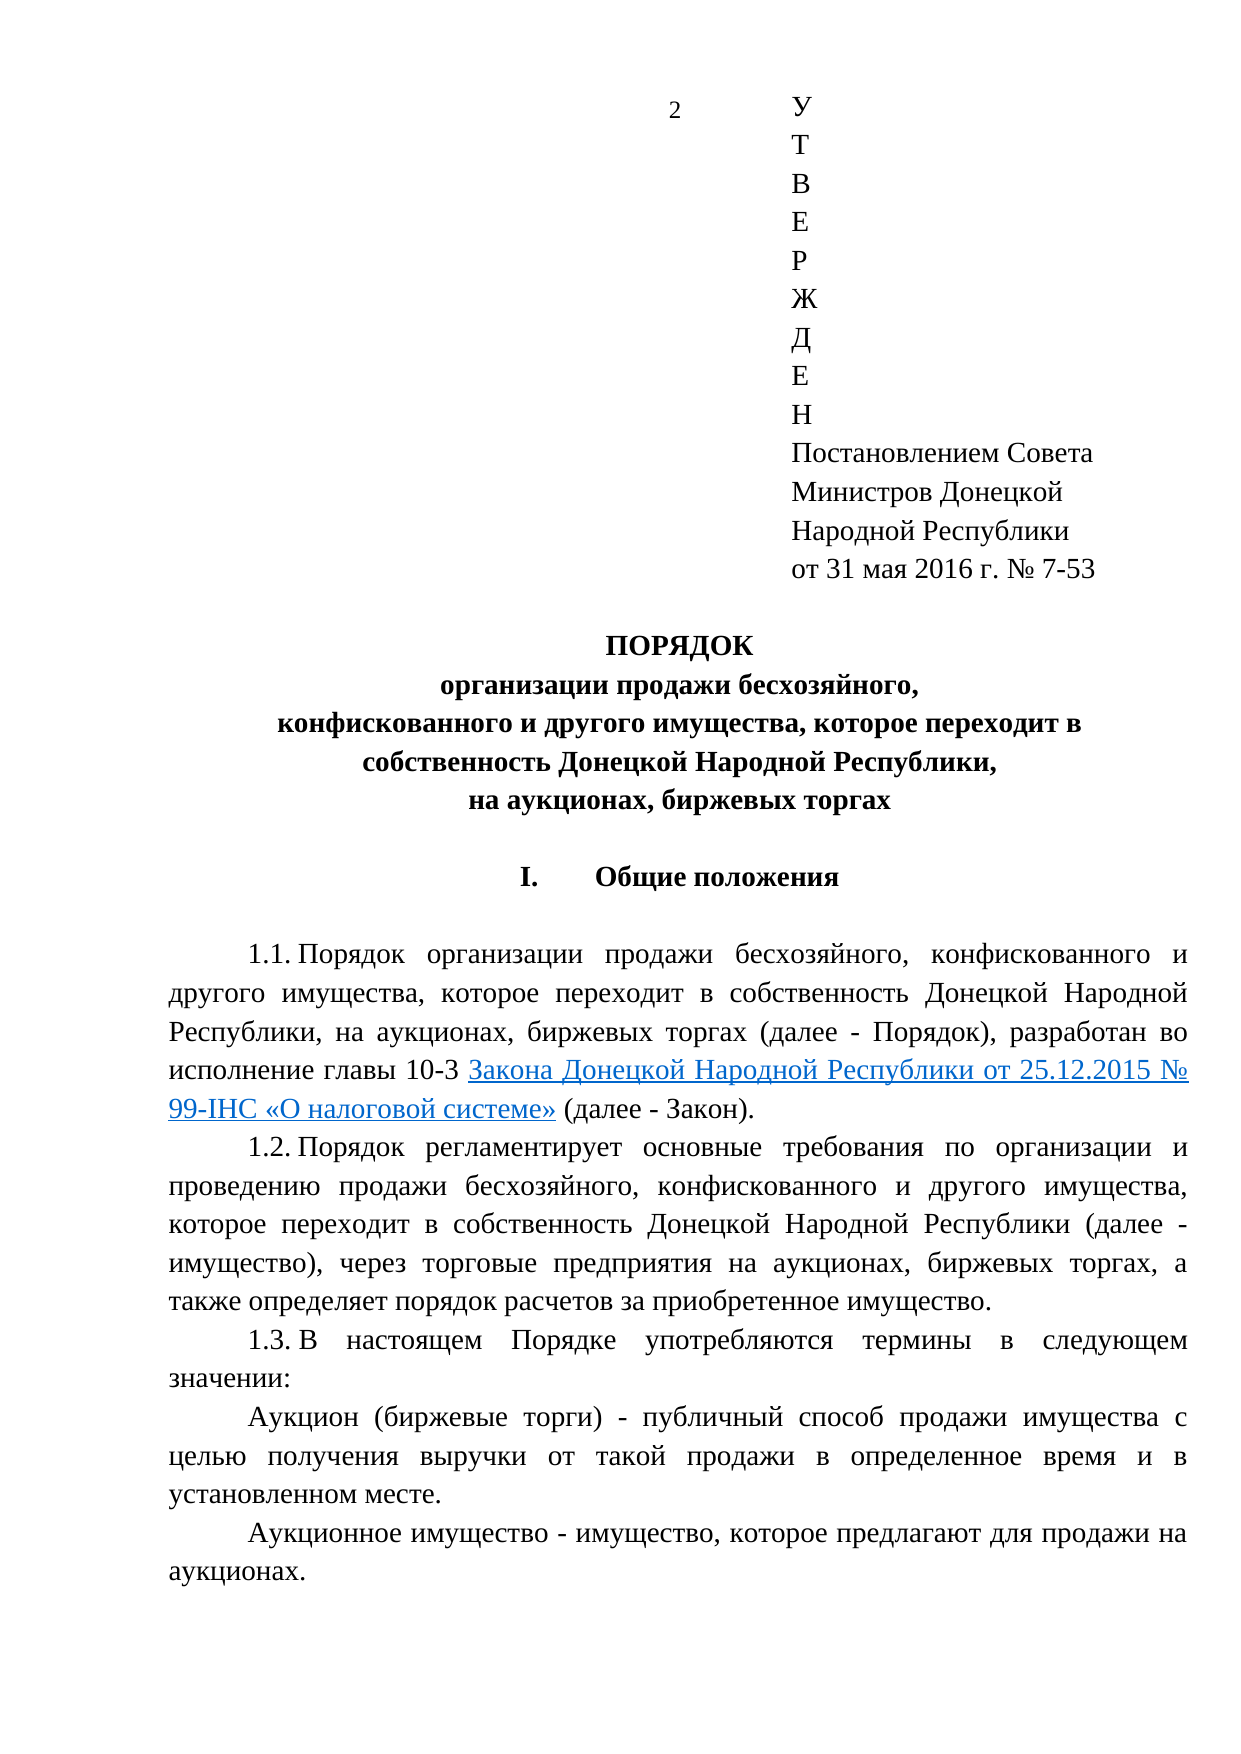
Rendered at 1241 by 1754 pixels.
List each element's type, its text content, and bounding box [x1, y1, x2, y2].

text конфискованного и другого имущества, которое переходит в [170, 705, 1188, 739]
text организации продажи бесхозяйного, [170, 667, 1188, 700]
text на аукционах, биржевых торгах [170, 782, 1188, 816]
list Порядок регламентирует основные требования по организации и проведению продажи бесхозяйного, конфискованного и другого имущества, которое переходит в собственность Донецкой Народной Республики (далее - имущество), через торговые предприятия на аукционах, биржевых торгах, а также определяет порядок расчетов за приобретенное имущество. [168, 1129, 1188, 1317]
text собственность Донецкой Народной Республики, [170, 744, 1188, 777]
text Постановлением Совета Министров Донецкой Народной Республики [791, 436, 1188, 546]
text от 31 мая 2016 г. № 7-53 [791, 551, 1188, 585]
list В настоящем Порядке употребляются термины в следующем значении: [168, 1322, 1188, 1394]
list Общие положения [170, 859, 1188, 893]
text Аукцион (биржевые торги) - публичный способ продажи имущества с целью получения выручки от такой продажи в определенное время и в установленном месте. [168, 1399, 1188, 1510]
text ПОРЯДОК [170, 628, 1188, 662]
text Аукционное имущество - имущество, которое предлагают для продажи на аукционах. [168, 1515, 1188, 1587]
list Порядок организации продажи бесхозяйного, конфискованного и другого имущества, которое переходит в собственность Донецкой Народной Республики, на аукционах, биржевых торгах (далее - Порядок), разработан во исполнение главы 10-3 Закона Донецкой Народной Республики от 25.12.2015 № 99-IHC «О налоговой системе» (далее - Закон). [168, 937, 1188, 1124]
